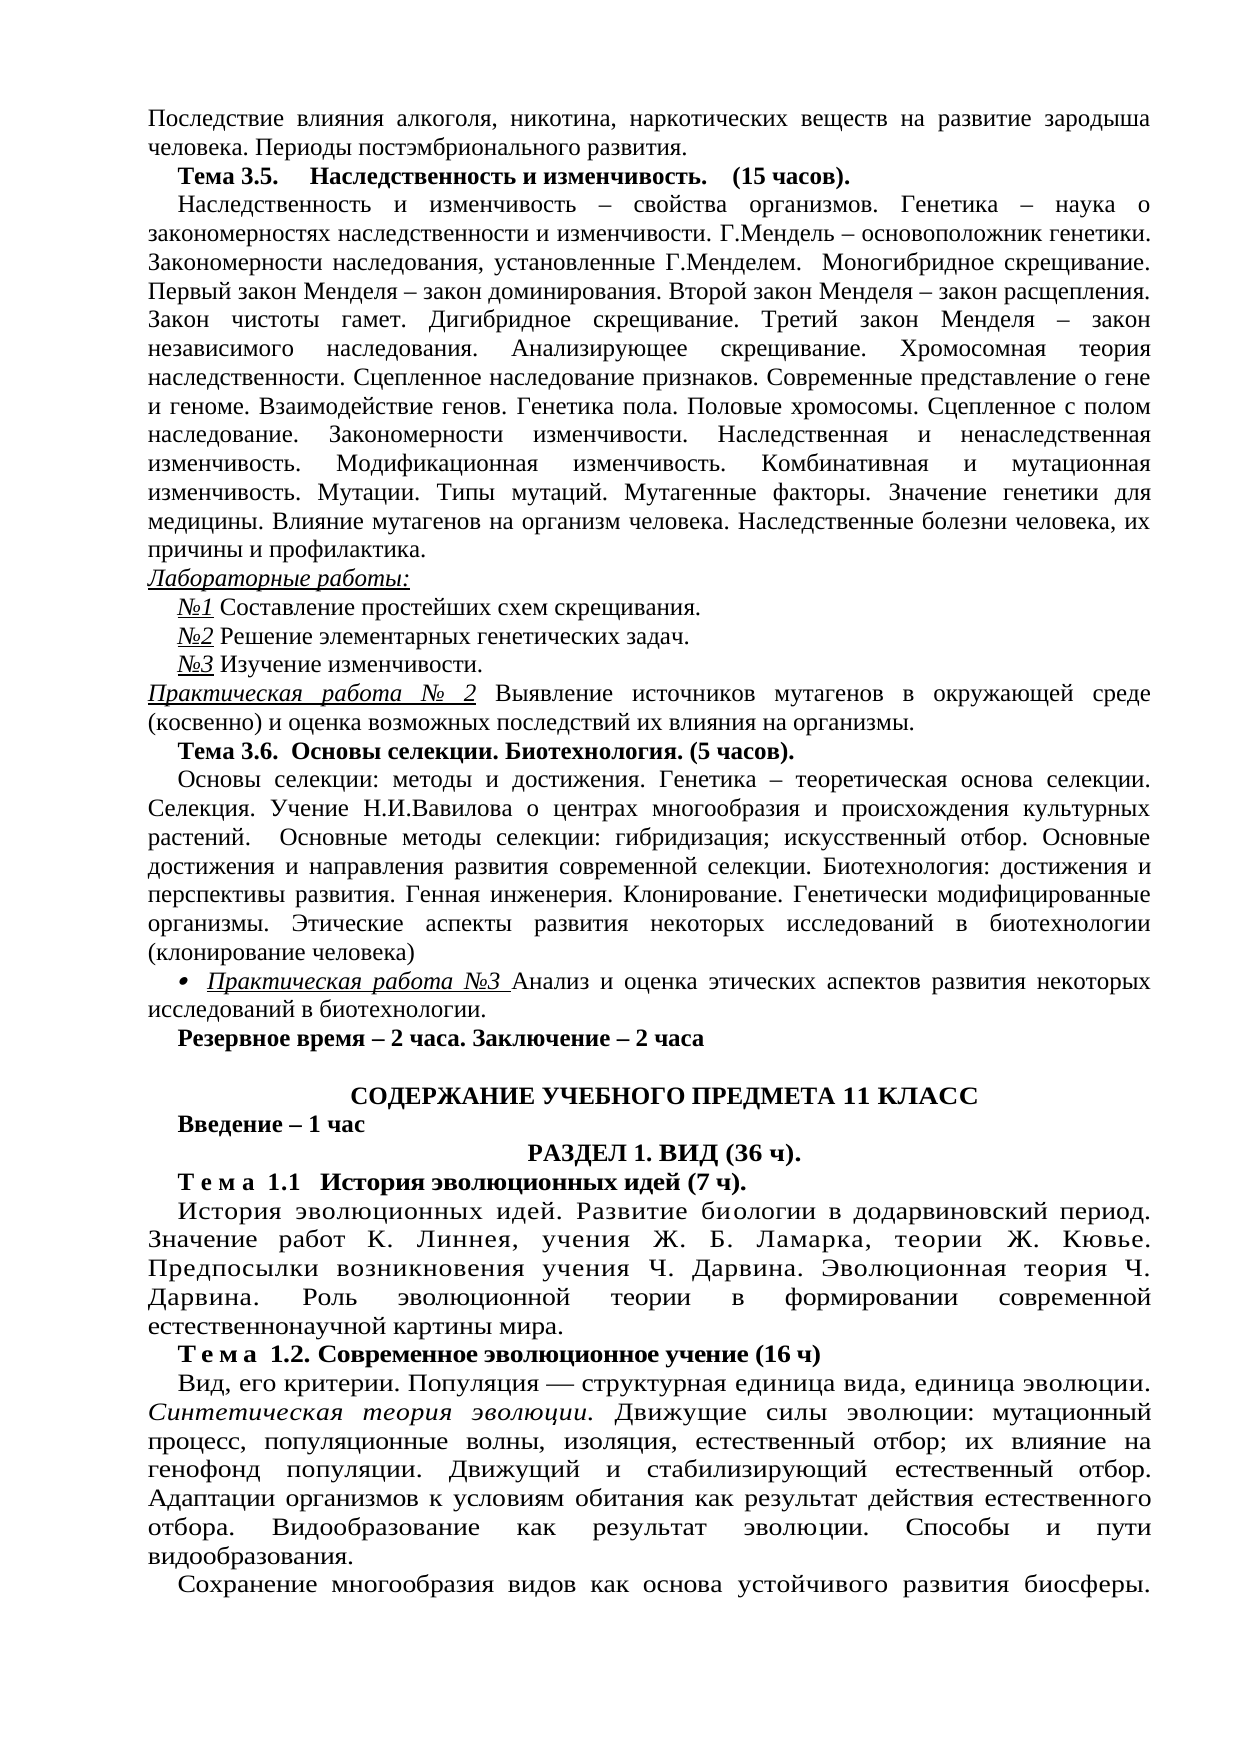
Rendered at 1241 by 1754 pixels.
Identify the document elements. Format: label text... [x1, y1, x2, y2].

list Лабораторные работы: [148, 563, 1152, 592]
text История эволюционных идей. Развитие биологии в додарвиновский период. Значение работ К. Линнея, учения Ж. Б. Ламарка, теории Ж. Кювье. Предпосылки возникновения учения Ч. Дарвина. Эволюционная теория Ч. Дарвина. Роль эволюционной теории в формировании современной естественнонаучной картины мира. [148, 1196, 1152, 1339]
text РАЗДЕЛ 1. ВИД (36 ч). [148, 1138, 1152, 1167]
list №2 Решение элементарных генетических задач. [148, 621, 1152, 649]
text Вид, его критерии. Популяция — структурная единица вида, единица эволюции. Синтетическая теория эволюции. Движущие силы эволюции: мутационный процесс, популяционные волны, изоляция, естественный отбор; их влияние на генофонд популяции. Движущий и стабилизирующий естественный отбор. Адаптации организмов к условиям обитания как результат действия естественного отбора. Видообразование как результат эволюции. Способы и пути видообразования. [148, 1368, 1152, 1569]
list Практическая работа №3 Анализ и оценка этических аспектов развития некоторых исследований в биотехнологии. [148, 966, 1152, 1023]
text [148, 1569, 1152, 1598]
text Тема 3.6. Основы селекции. Биотехнология. (5 часов). [148, 736, 1152, 764]
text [148, 103, 1152, 161]
text СОДЕРЖАНИЕ УЧЕБНОГО ПРЕДМЕТА 11 КЛАСС [148, 1081, 1152, 1109]
text Резервное время – 2 часа. Заключение – 2 часа [148, 1023, 1152, 1052]
list Практическая работа № 2 Выявление источников мутагенов в окружающей среде (косвенно) и оценка возможных последствий их влияния на организмы. [148, 678, 1152, 736]
text Тема 1.1 История эволюционных идей (7 ч). [148, 1167, 1152, 1196]
list №1 Составление простейших схем скрещивания. [148, 592, 1152, 621]
text Введение – 1 час [148, 1109, 1152, 1138]
list №3 Изучение изменчивости. [148, 649, 1152, 678]
text Наследственность и изменчивость – свойства организмов. Генетика – наука о закономерностях наследственности и изменчивости. Г.Мендель – основоположник генетики. Закономерности наследования, установленные Г.Менделем. Моногибридное скрещивание. Первый закон Менделя – закон доминирования. Второй закон Менделя – закон расщепления. Закон чистоты гамет. Дигибридное скрещивание. Третий закон Менделя – закон независимого наследования. Анализирующее скрещивание. Хромосомная теория наследственности. Сцепленное наследование признаков. Современные представление о гене и геноме. Взаимодействие генов. Генетика пола. Половые хромосомы. Сцепленное с полом наследование. Закономерности изменчивости. Наследственная и ненаследственная изменчивость. Модификационная изменчивость. Комбинативная и мутационная изменчивость. Мутации. Типы мутаций. Мутагенные факторы. Значение генетики для медицины. Влияние мутагенов на организм человека. Наследственные болезни человека, их причины и профилактика. [148, 189, 1152, 563]
text Тема 3.5. Наследственность и изменчивость. (15 часов). [148, 161, 1152, 189]
text Тема 1.2. Современное эволюционное учение (16 ч) [148, 1339, 1152, 1368]
text Основы селекции: методы и достижения. Генетика – теоретическая основа селекции. Селекция. Учение Н.И.Вавилова о центрах многообразия и происхождения культурных растений. Основные методы селекции: гибридизация; искусственный отбор. Основные достижения и направления развития современной селекции. Биотехнология: достижения и перспективы развития. Генная инженерия. Клонирование. Генетически модифицированные организмы. Этические аспекты развития некоторых исследований в биотехнологии (клонирование человека) [148, 764, 1152, 966]
